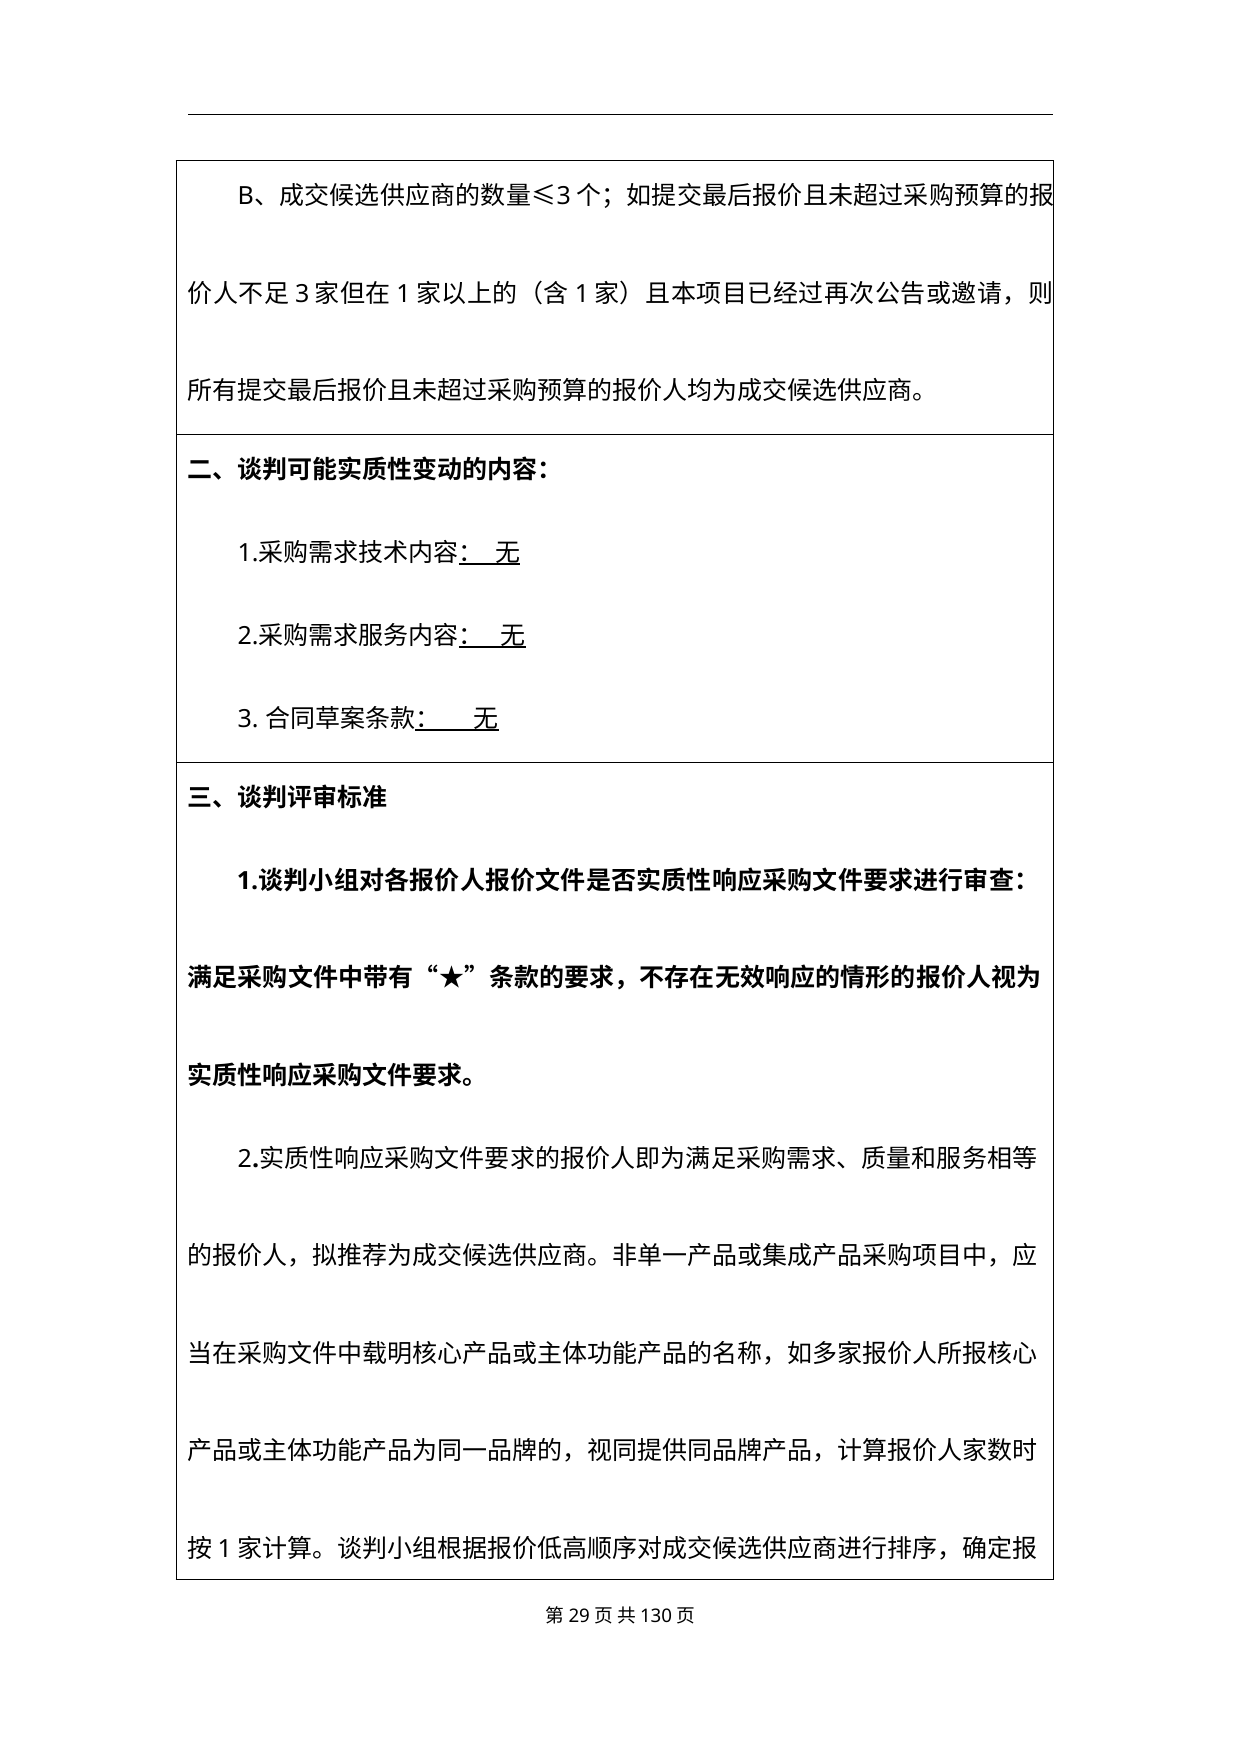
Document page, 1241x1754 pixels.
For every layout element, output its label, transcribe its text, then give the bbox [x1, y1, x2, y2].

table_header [177, 161, 1053, 434]
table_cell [177, 763, 1053, 1579]
table_cell 二、谈判可能实质性变动的内容： 1.采购需求技术内容： 无 2.采购需求服务内容： 无 3. 合同草案条款： 无 [177, 435, 1053, 762]
